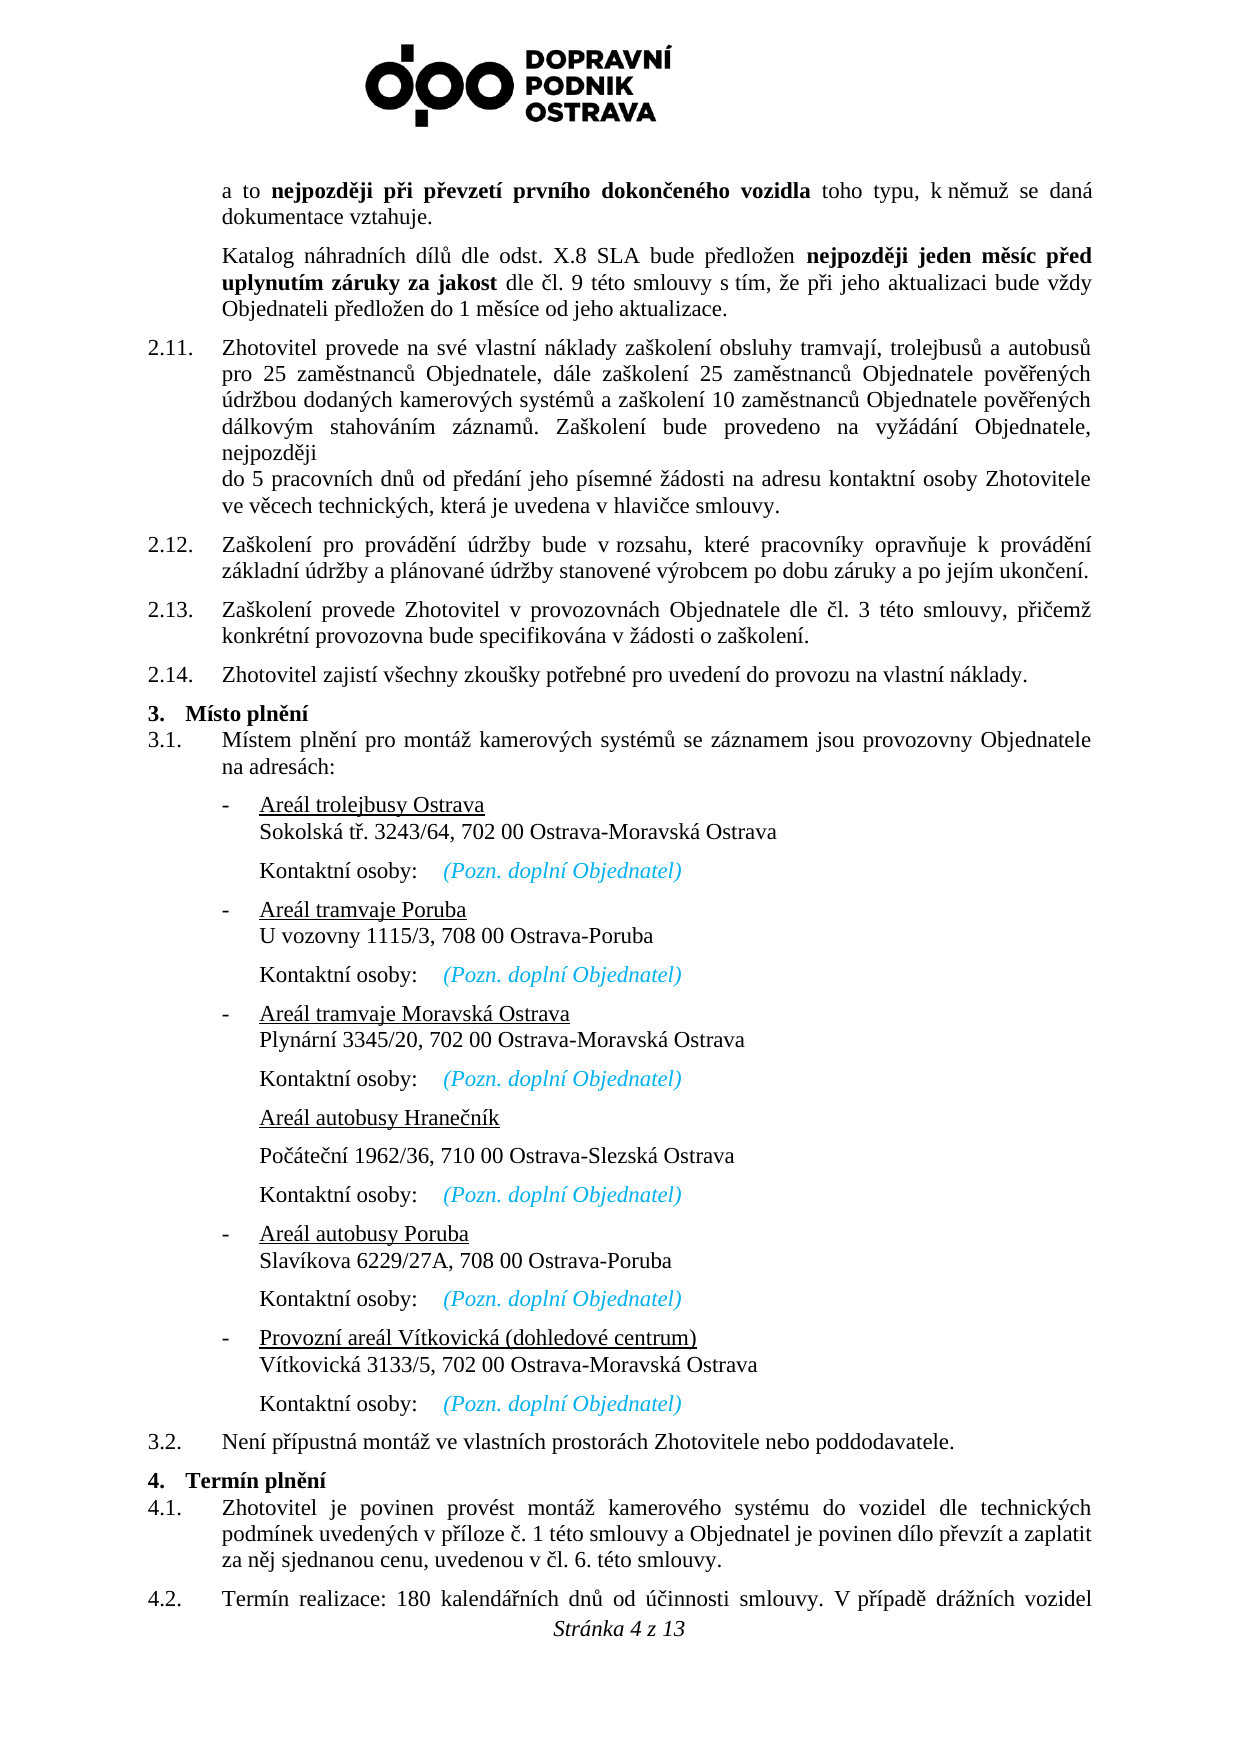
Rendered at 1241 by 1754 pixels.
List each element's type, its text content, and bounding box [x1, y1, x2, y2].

list Areál tramvaje Poruba [222, 896, 1092, 922]
list Zaškolení pro provádění údržby bude v rozsahu, které pracovníky opravňuje k provádění základní údržby a plánované údržby stanovené výrobcem po dobu záruky a po jejím ukončení. [148, 531, 1092, 583]
text Plynární 3345/20, 702 00 Ostrava-Moravská Ostrava [222, 1026, 1092, 1052]
list Zhotovitel je povinen provést montáž kamerového systému do vozidel dle technických podmínek uvedených v příloze č. 1 této smlouvy a Objednatel je povinen dílo převzít a zaplatit za něj sjednanou cenu, uvedenou v čl. 6. této smlouvy. [148, 1494, 1092, 1573]
list Areál tramvaje Moravská Ostrava [222, 1000, 1092, 1026]
list Termín plnění [148, 1467, 1092, 1494]
list Místem plnění pro montáž kamerových systémů se záznamem jsou provozovny Objednatele na adresách: [148, 726, 1092, 779]
list Provozní areál Vítkovická (dohledové centrum) [222, 1324, 1092, 1351]
list Katalog náhradních dílů dle odst. X.8 SLA bude předložen nejpozději jeden měsíc před uplynutím záruky za jakost dle čl. 9 této smlouvy s tím, že při jeho aktualizaci bude vždy Objednateli předložen do 1 měsíce od jeho aktualizace. [222, 242, 1092, 321]
text Kontaktní osoby: (Pozn. doplní Objednatel) [222, 961, 1092, 987]
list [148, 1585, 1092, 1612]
list Zaškolení provede Zhotovitel v provozovnách Objednatele dle čl. 3 této smlouvy, přičemž konkrétní provozovna bude specifikována v žádosti o zaškolení. [148, 596, 1092, 649]
text Slavíkova 6229/27A, 708 00 Ostrava-Poruba [222, 1247, 1092, 1273]
list a to nejpozději při převzetí prvního dokončeného vozidla toho typu, k němuž se daná dokumentace vztahuje. [222, 177, 1092, 230]
text Kontaktní osoby: (Pozn. doplní Objednatel) [222, 1286, 1092, 1312]
text U vozovny 1115/3, 708 00 Ostrava-Poruba [222, 922, 1092, 948]
picture [365, 44, 673, 127]
text Kontaktní osoby: (Pozn. doplní Objednatel) [222, 1181, 1092, 1208]
text Kontaktní osoby: (Pozn. doplní Objednatel) [222, 1389, 1092, 1416]
text Areál autobusy Hranečník [222, 1104, 1092, 1130]
text Vítkovická 3133/5, 702 00 Ostrava-Moravská Ostrava [222, 1351, 1092, 1377]
text Kontaktní osoby: (Pozn. doplní Objednatel) [222, 1065, 1092, 1091]
list Místo plnění [148, 700, 1092, 726]
list Zhotovitel provede na své vlastní náklady zaškolení obsluhy tramvají, trolejbusů a autobusů pro 25 zaměstnanců Objednatele, dále zaškolení 25 zaměstnanců Objednatele pověřených údržbou dodaných kamerových systémů a zaškolení 10 zaměstnanců Objednatele pověřených dálkovým stahováním záznamů. Zaškolení bude provedeno na vyžádání Objednatele, nejpozději do 5 pracovních dnů od předání jeho písemné žádosti na adresu kontaktní osoby Zhotovitele ve věcech technických, která je uvedena v hlavičce smlouvy. [148, 334, 1092, 518]
text Sokolská tř. 3243/64, 702 00 Ostrava-Moravská Ostrava [222, 818, 1092, 844]
text Kontaktní osoby: (Pozn. doplní Objednatel) [222, 857, 1092, 883]
list Není přípustná montáž ve vlastních prostorách Zhotovitele nebo poddodavatele. [148, 1428, 1092, 1455]
text Počáteční 1962/36, 710 00 Ostrava-Slezská Ostrava [222, 1143, 1092, 1169]
list Areál autobusy Poruba [222, 1220, 1092, 1247]
list Areál trolejbusy Ostrava [222, 792, 1092, 818]
list Zhotovitel zajistí všechny zkoušky potřebné pro uvedení do provozu na vlastní náklady. [148, 661, 1092, 687]
